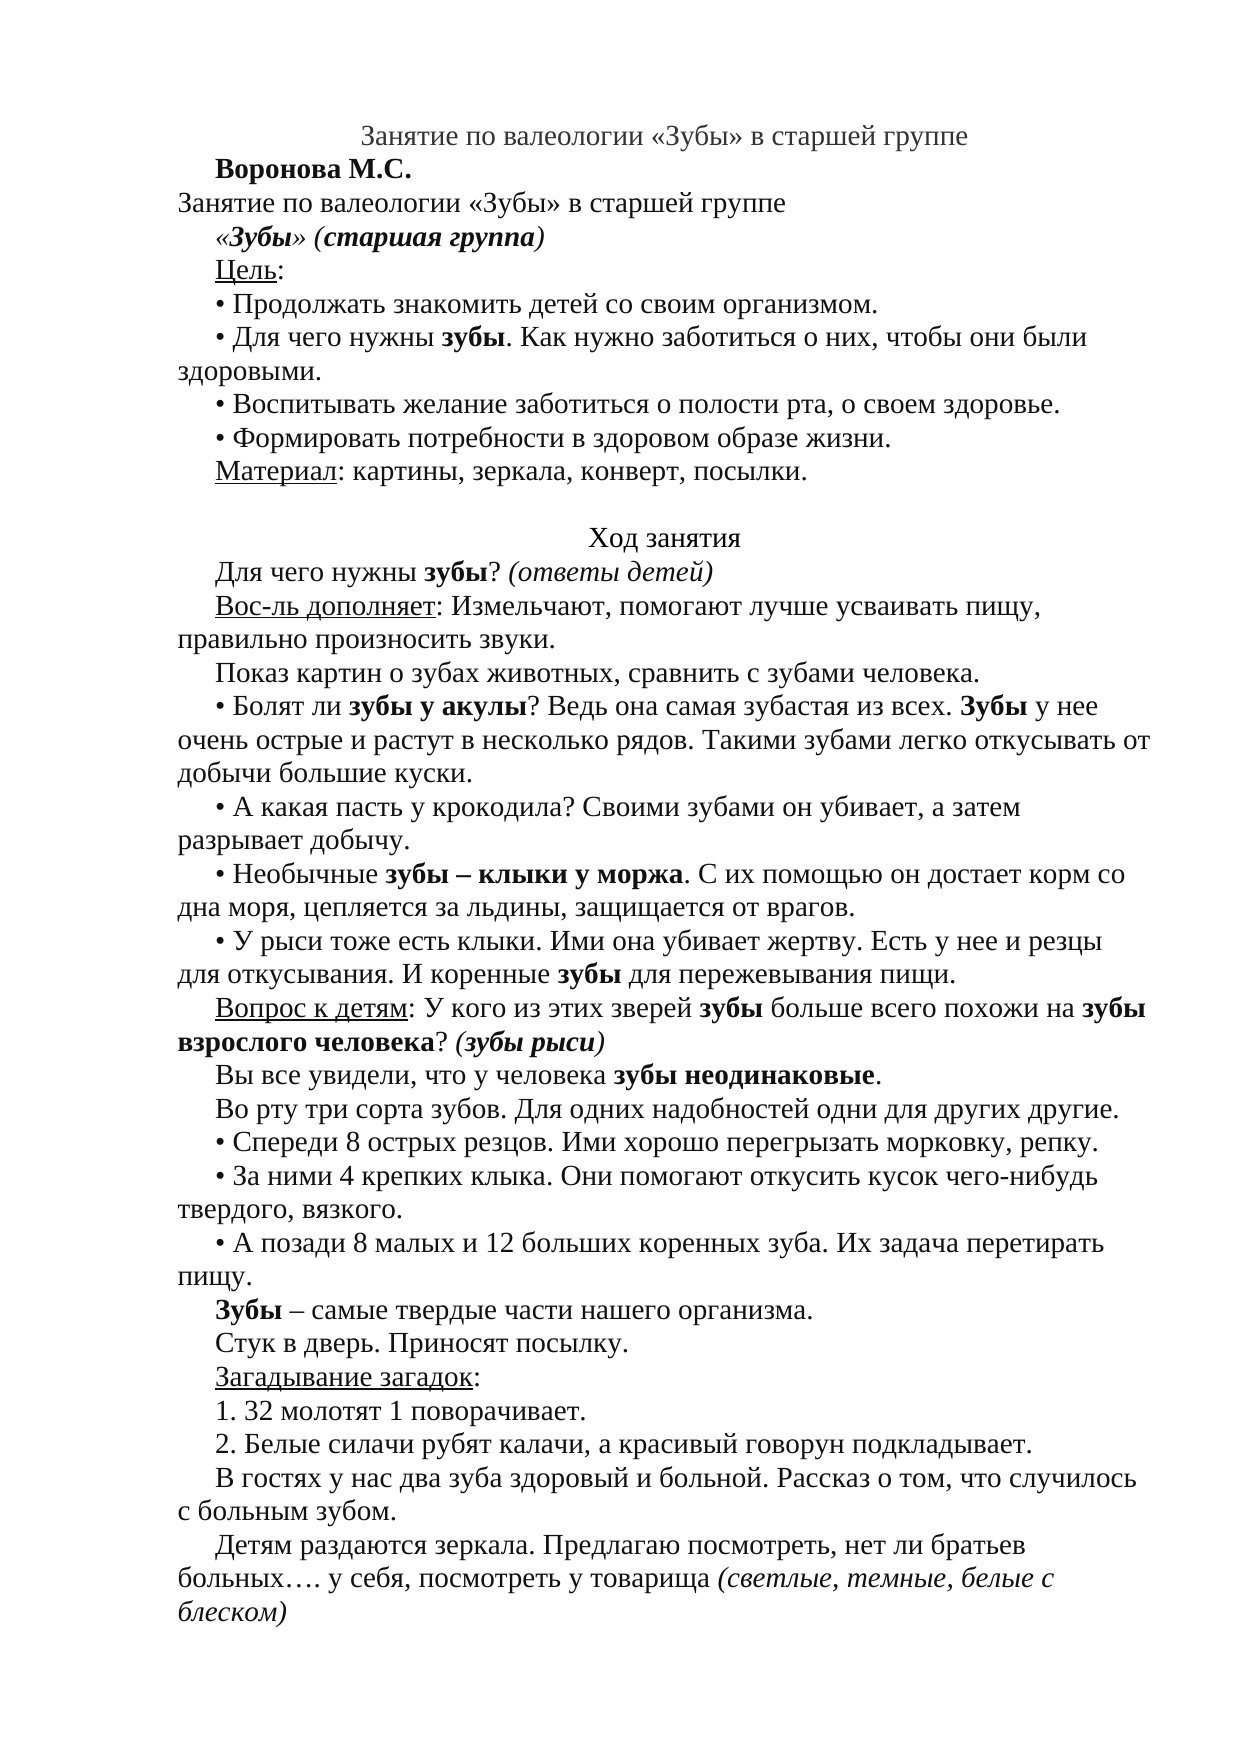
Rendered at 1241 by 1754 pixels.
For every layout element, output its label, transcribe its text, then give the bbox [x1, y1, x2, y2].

text 2. Белые силачи рубят калачи, а красивый говорун подкладывает. [177, 1426, 1152, 1460]
text Детям раздаются зеркала. Предлагаю посмотреть, нет ли братьев больных…. у себя, посмотреть у товарища (светлые, темные, белые с блеском) [177, 1527, 1152, 1627]
text • За ними 4 крепких клыка. Они помогают откусить кусок чего-нибудь твердого, вязкого. [177, 1158, 1152, 1225]
text Занятие по валеологии «Зубы» в старшей группе [177, 118, 1152, 152]
text • Необычные зубы – клыки у моржа. С их помощью он достает корм со дна моря, цепляется за льдины, защищается от врагов. [177, 856, 1152, 923]
text Стук в дверь. Приносят посылку. [177, 1326, 1152, 1359]
text • А какая пасть у крокодила? Своими зубами он убивает, а затем разрывает добычу. [177, 789, 1152, 856]
text Вос-ль дополняет: Измельчают, помогают лучше усваивать пищу, правильно произносить звуки. [177, 588, 1152, 655]
text • Болят ли зубы у акулы? Ведь она самая зубастая из всех. Зубы у нее очень острые и растут в несколько рядов. Такими зубами легко откусывать от добычи большие куски. [177, 688, 1152, 789]
text В гостях у нас два зуба здоровый и больной. Рассказ о том, что случилось с больным зубом. [177, 1460, 1152, 1527]
text • Продолжать знакомить детей со своим организмом. [177, 286, 1152, 319]
text Воронова М.С. Занятие по валеологии «Зубы» в старшей группе [177, 152, 1152, 219]
text 1. 32 молотят 1 поворачивает. [177, 1393, 1152, 1426]
text • У рыси тоже есть клыки. Ими она убивает жертву. Есть у нее и резцы для откусывания. И коренные зубы для пережевывания пищи. [177, 923, 1152, 990]
text • А позади 8 малых и 12 больших коренных зуба. Их задача перетирать пищу. [177, 1225, 1152, 1292]
text • Спереди 8 острых резцов. Ими хорошо перегрызать морковку, репку. [177, 1124, 1152, 1158]
text Материал: картины, зеркала, конверт, посылки. [177, 453, 1152, 487]
text Загадывание загадок: [177, 1359, 1152, 1393]
text • Для чего нужны зубы. Как нужно заботиться о них, чтобы они были здоровыми. [177, 319, 1152, 386]
text Показ картин о зубах животных, сравнить с зубами человека. [177, 655, 1152, 688]
text Для чего нужны зубы? (ответы детей) [177, 554, 1152, 588]
text • Формировать потребности в здоровом образе жизни. [177, 420, 1152, 453]
text Вопрос к детям: У кого из этих зверей зубы больше всего похожи на зубы взрослого человека? (зубы рыси) [177, 990, 1152, 1057]
text • Воспитывать желание заботиться о полости рта, о своем здоровье. [177, 386, 1152, 420]
text Во рту три сорта зубов. Для одних надобностей одни для других другие. [177, 1091, 1152, 1124]
text Зубы – самые твердые части нашего организма. [177, 1292, 1152, 1326]
text Цель: [177, 252, 1152, 286]
text Вы все увидели, что у человека зубы неодинаковые. [177, 1057, 1152, 1091]
text Ход занятия [177, 521, 1152, 554]
text «Зубы» (старшая группа) [177, 219, 1152, 252]
